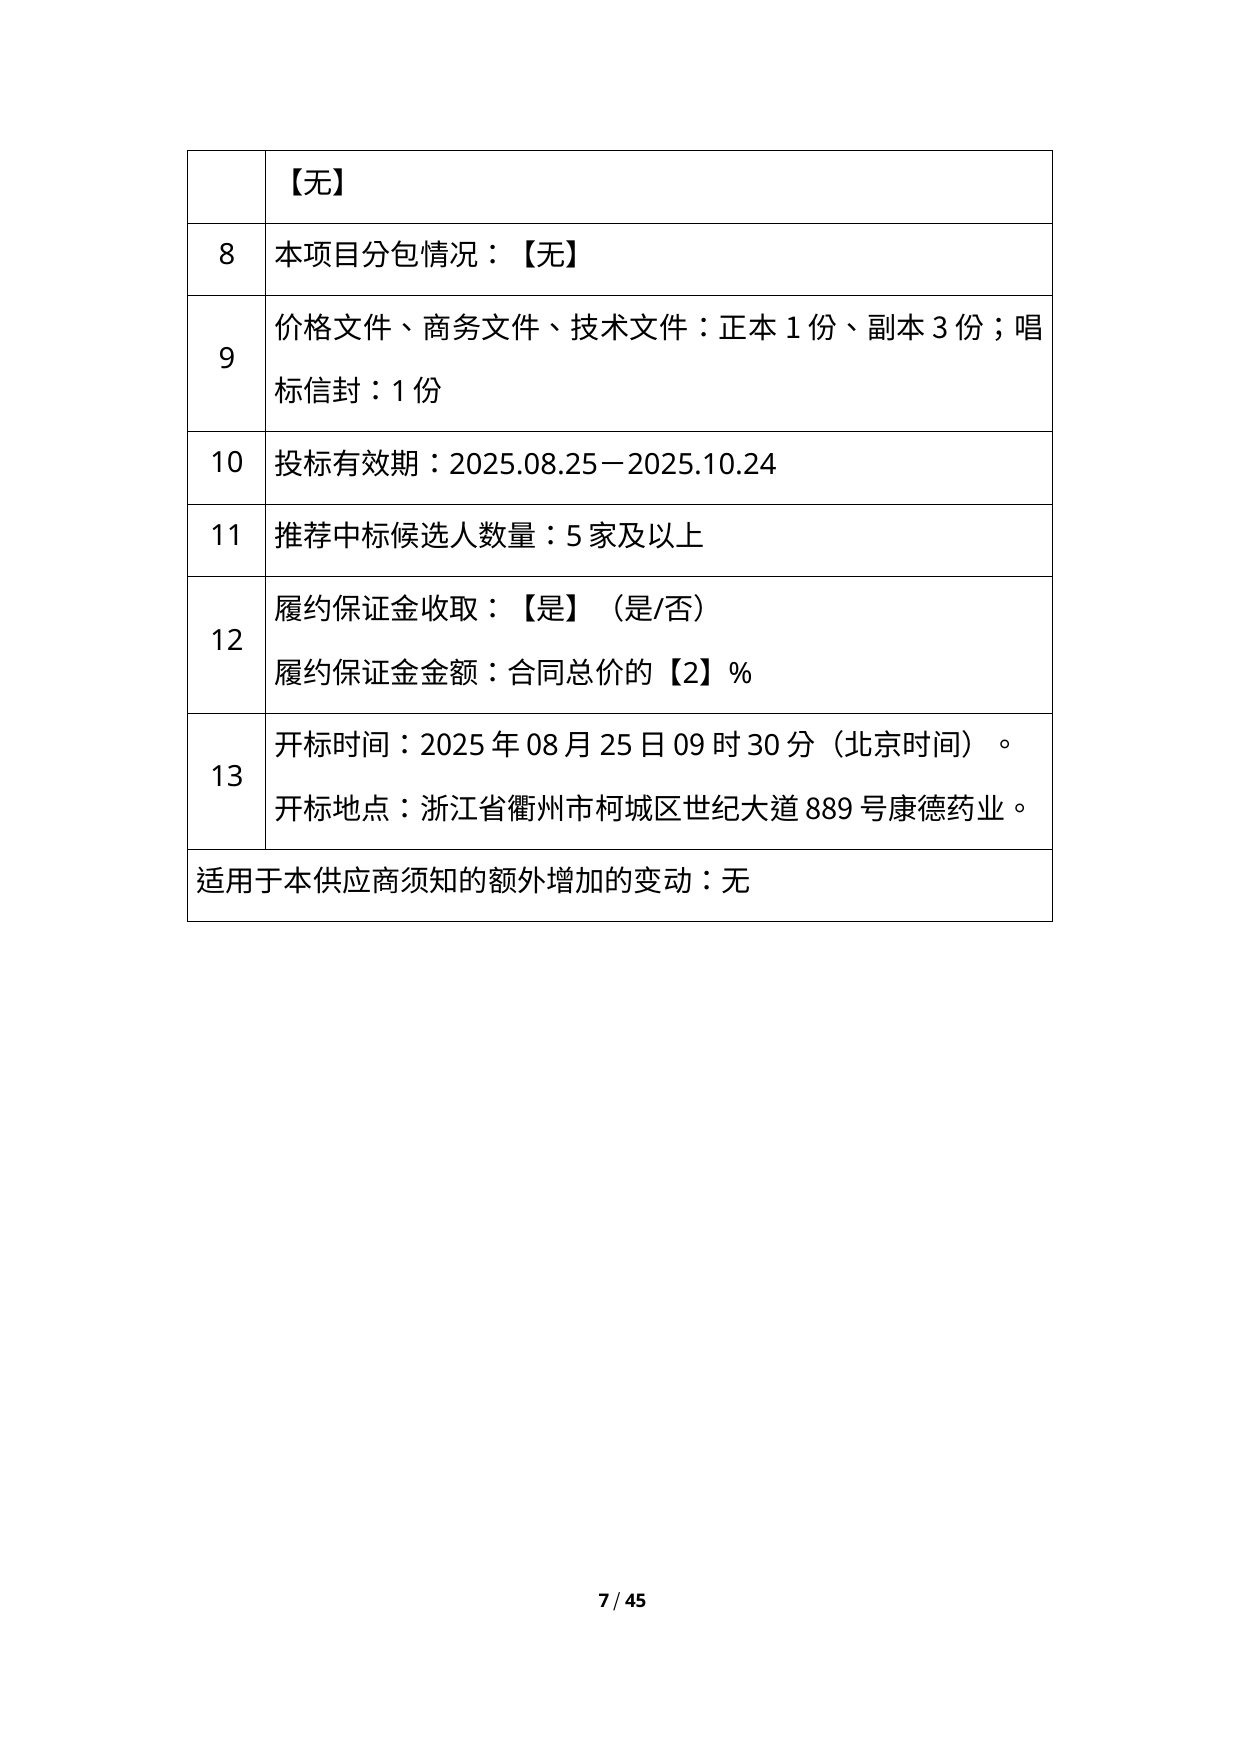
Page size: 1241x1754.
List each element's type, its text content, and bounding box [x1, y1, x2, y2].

table_cell 13 [188, 714, 265, 848]
table_cell 价格文件、商务文件、技术文件：正本1份、副本3份；唱标信封：1份 [266, 296, 1052, 431]
table_cell 投标有效期：2025.08.25－2025.10.24 [266, 432, 1052, 504]
table_cell 8 [188, 224, 265, 295]
table_cell 推荐中标候选人数量：5家及以上 [266, 505, 1052, 576]
table_cell 开标时间：2025年08月25日09时30分（北京时间）。 开标地点：浙江省衢州市柯城区世纪大道889号康德药业。 [266, 714, 1052, 848]
table_cell 9 [188, 296, 265, 431]
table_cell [266, 151, 1052, 222]
table_cell 10 [188, 432, 265, 504]
table_cell 7 [188, 151, 265, 222]
table_cell 11 [188, 505, 265, 576]
table_cell 适用于本供应商须知的额外增加的变动：无 [188, 850, 1052, 921]
table_cell 12 [188, 577, 265, 712]
table_cell 履约保证金收取：【是】（是/否） 履约保证金金额：合同总价的【2】% [266, 577, 1052, 712]
table_cell 本项目分包情况：【无】 [266, 224, 1052, 295]
